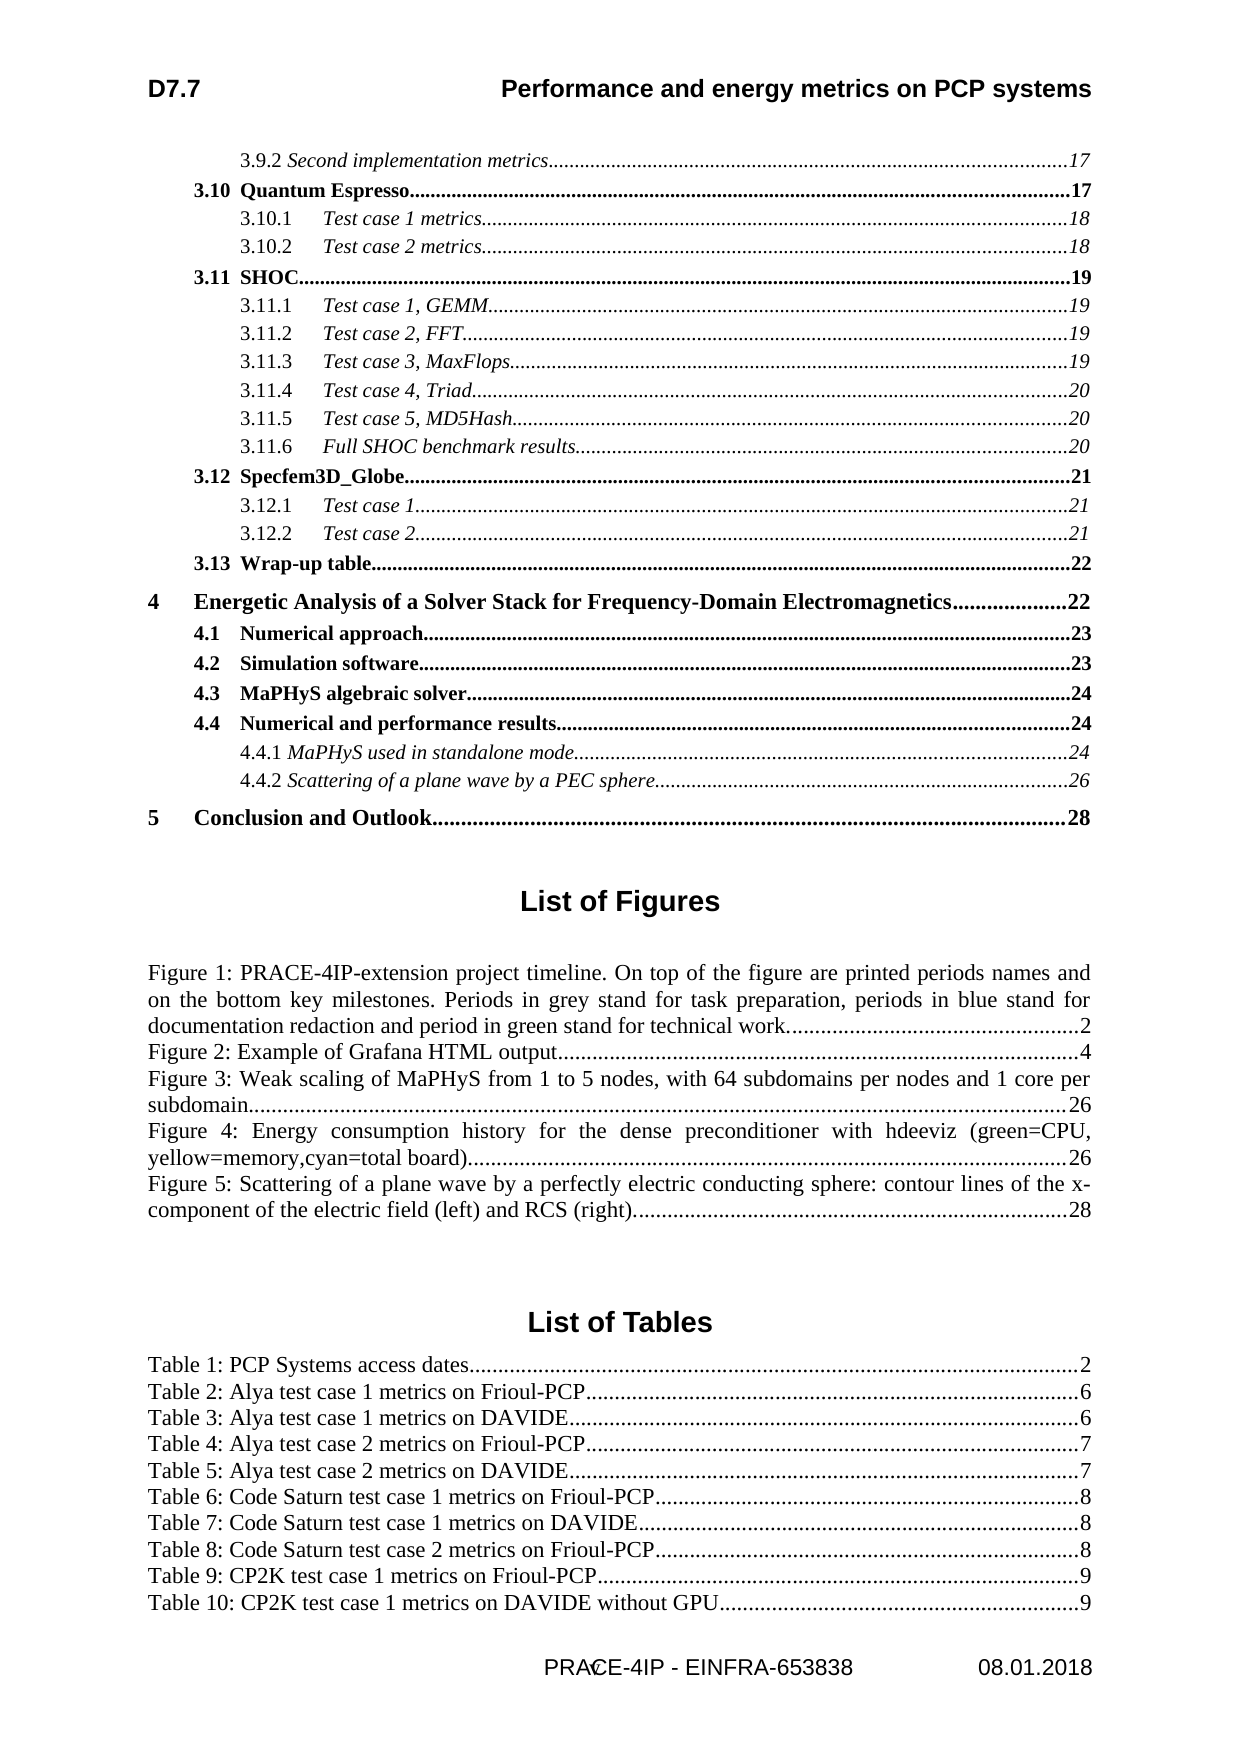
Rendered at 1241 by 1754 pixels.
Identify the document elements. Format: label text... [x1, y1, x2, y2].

text 3.10 Quantum Espresso 17 [194, 178, 1092, 202]
text 4.3 MaPHyS algebraic solver 24 [194, 681, 1092, 705]
text 4.4.2 Scattering of a plane wave by a PEC sphere 26 [240, 768, 1092, 792]
text 3.11.6 Full SHOC benchmark results 20 [240, 434, 1092, 458]
subtitle List of Figures [148, 884, 1092, 918]
text 3.10.2 Test case 2 metrics 18 [240, 234, 1092, 258]
text Table 9: CP2K test case 1 metrics on Frioul-PCP 9 [148, 1562, 1092, 1588]
text Table 3: Alya test case 1 metrics on DAVIDE 6 [148, 1404, 1092, 1430]
text 3.13 Wrap-up table 22 [194, 551, 1092, 575]
text 4.4.1 MaPHyS used in standalone mode 24 [240, 739, 1092, 764]
text Figure 3: Weak scaling of MaPHyS from 1 to 5 nodes, with 64 subdomains per nodes and 1 core per subdomain 26 [148, 1065, 1092, 1117]
text 5 Conclusion and Outlook 28 [148, 804, 1092, 831]
text Figure 5: Scattering of a plane wave by a perfectly electric conducting sphere: contour lines of the x-component of the electric field (left) and RCS (right). 28 [148, 1170, 1092, 1223]
text 3.11.4 Test case 4, Triad 20 [240, 378, 1092, 402]
text Figure 4: Energy consumption history for the dense preconditioner with hdeeviz (green=CPU, yellow=memory,cyan=total board). 26 [148, 1117, 1092, 1170]
text 3.10.1 Test case 1 metrics 18 [240, 206, 1092, 230]
text Figure 2: Example of Grafana HTML output 4 [148, 1038, 1092, 1065]
text 3.11.3 Test case 3, MaxFlops 19 [240, 349, 1092, 373]
text 3.12.2 Test case 2 21 [240, 521, 1092, 545]
text 4 Energetic Analysis of a Solver Stack for Frequency-Domain Electromagnetics 22 [148, 588, 1092, 614]
text 4.4 Numerical and performance results 24 [194, 711, 1092, 735]
text Table 2: Alya test case 1 metrics on Frioul-PCP 6 [148, 1378, 1092, 1404]
text 4.1 Numerical approach 23 [194, 620, 1092, 644]
text Table 10: CP2K test case 1 metrics on DAVIDE without GPU 9 [148, 1588, 1092, 1615]
text 3.12.1 Test case 1 21 [240, 493, 1092, 517]
text 3.11.5 Test case 5, MD5Hash 20 [240, 406, 1092, 430]
text Table 1: PCP Systems access dates 2 [148, 1351, 1092, 1378]
text 3.11.1 Test case 1, GEMM 19 [240, 293, 1092, 317]
text 4.2 Simulation software 23 [194, 651, 1092, 675]
text Table 5: Alya test case 2 metrics on DAVIDE 7 [148, 1457, 1092, 1483]
text Table 4: Alya test case 2 metrics on Frioul-PCP 7 [148, 1430, 1092, 1457]
text Table 7: Code Saturn test case 1 metrics on DAVIDE 8 [148, 1509, 1092, 1536]
text Table 6: Code Saturn test case 1 metrics on Frioul-PCP 8 [148, 1483, 1092, 1509]
text Figure 1: PRACE-4IP-extension project timeline. On top of the figure are printed periods names and on the bottom key milestones. Periods in grey stand for task preparation, periods in blue stand for documentation redaction and period in green stand for technical work. 2 [148, 959, 1092, 1038]
text 3.11 SHOC 19 [194, 265, 1092, 289]
text 3.12 Specfem3D_Globe 21 [194, 464, 1092, 488]
text 3.9.2 Second implementation metrics 17 [240, 148, 1092, 172]
text 3.11.2 Test case 2, FFT 19 [240, 321, 1092, 345]
text Table 8: Code Saturn test case 2 metrics on Frioul-PCP 8 [148, 1536, 1092, 1562]
subtitle List of Tables [148, 1305, 1092, 1339]
